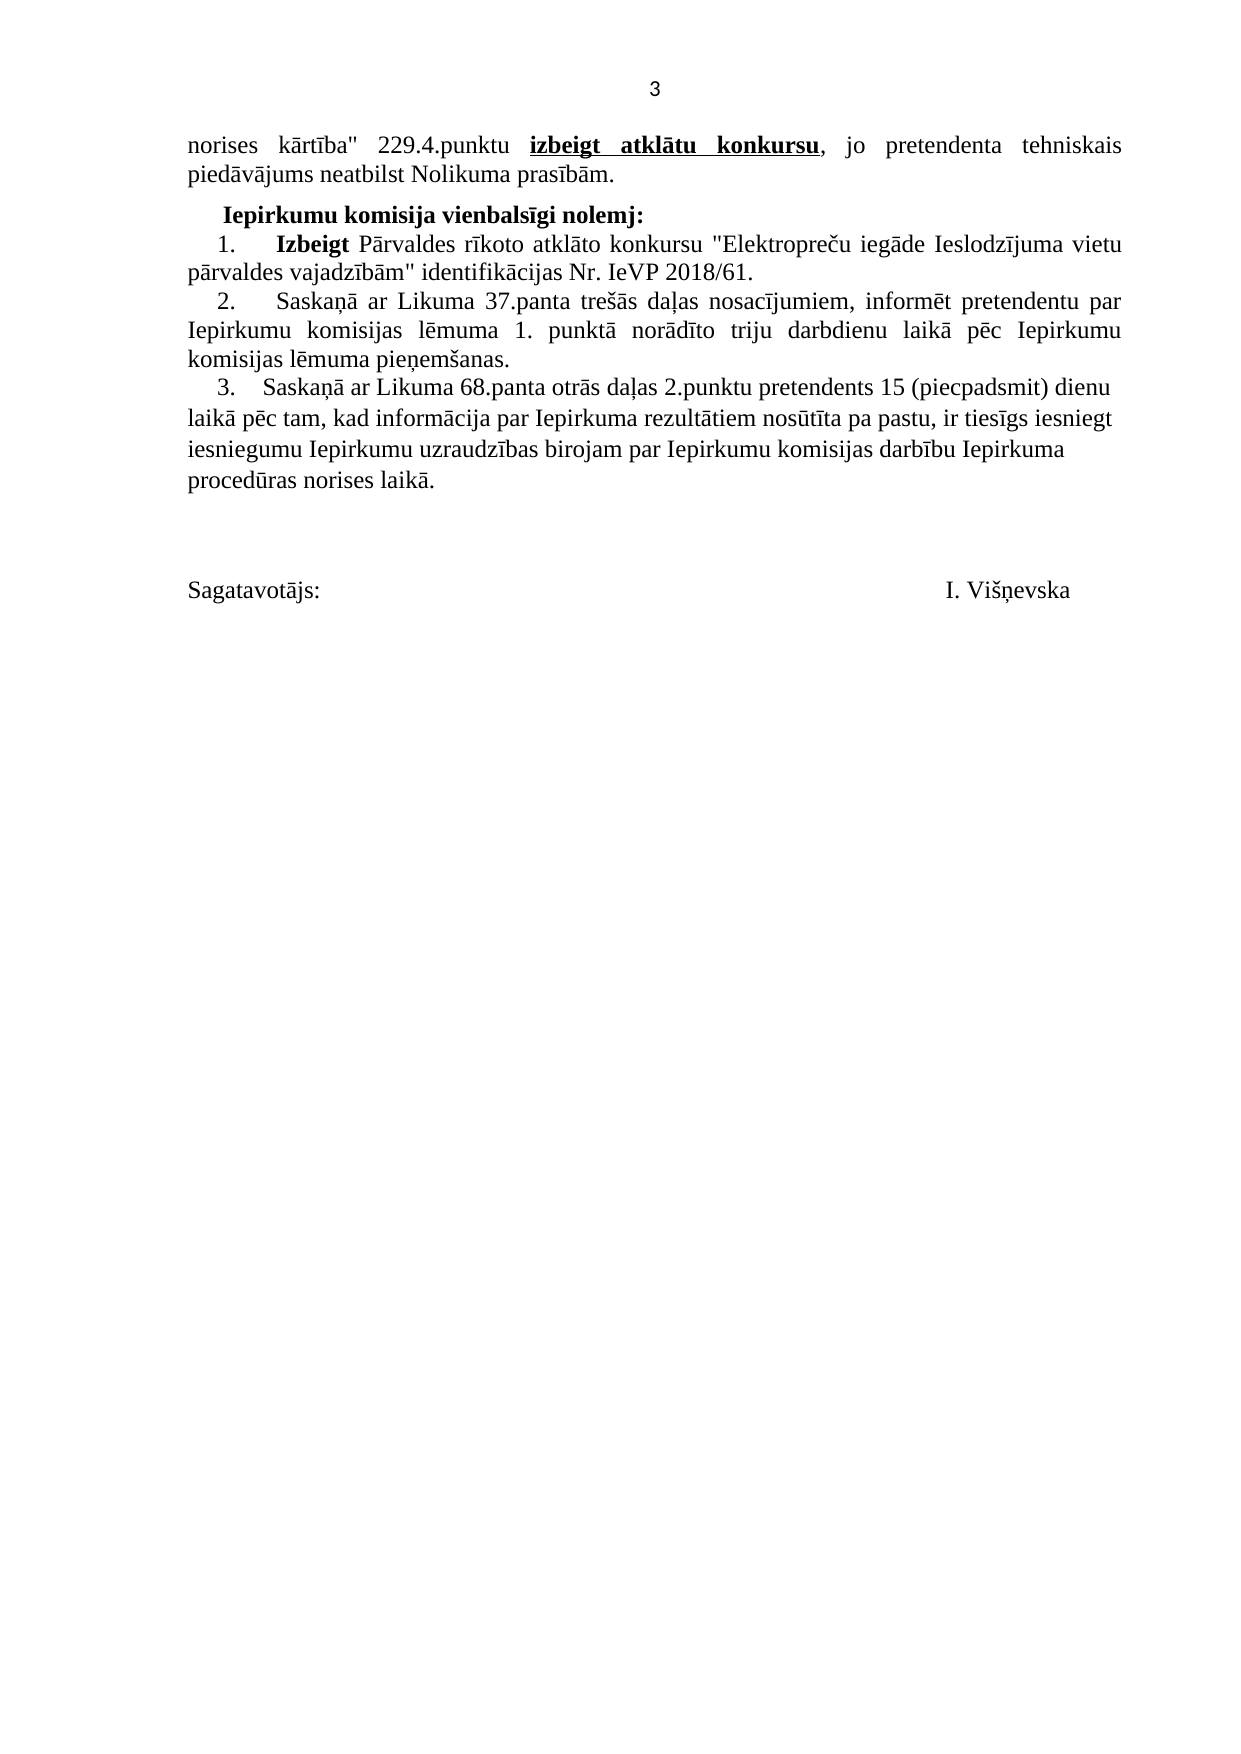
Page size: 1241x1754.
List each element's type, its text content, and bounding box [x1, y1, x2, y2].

list Saskaņā ar Likuma 37.panta trešās daļas nosacījumiem, informēt pretendentu par Iepirkumu komisijas lēmuma 1. punktā norādīto triju darbdienu laikā pēc Iepirkumu komisijas lēmuma pieņemšanas. [187, 286, 1122, 372]
text Sagatavotājs: I. Višņevska [187, 575, 1122, 604]
text Iepirkumu komisija vienbalsīgi nolemj: [187, 200, 1122, 229]
list Saskaņā ar Likuma 68.panta otrās daļas 2.punktu pretendents 15 (piecpadsmit) dienu laikā pēc tam, kad informācija par Iepirkuma rezultātiem nosūtīta pa pastu, ir tiesīgs iesniegt iesniegumu Iepirkumu uzraudzības birojam par Iepirkumu komisijas darbību Iepirkuma procedūras norises laikā. [187, 372, 1122, 494]
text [187, 130, 1122, 187]
list Izbeigt Pārvaldes rīkoto atklāto konkursu "Elektropreču iegāde Ieslodzījuma vietu pārvaldes vajadzībām" identifikācijas Nr. IeVP 2018/61. [187, 229, 1122, 286]
